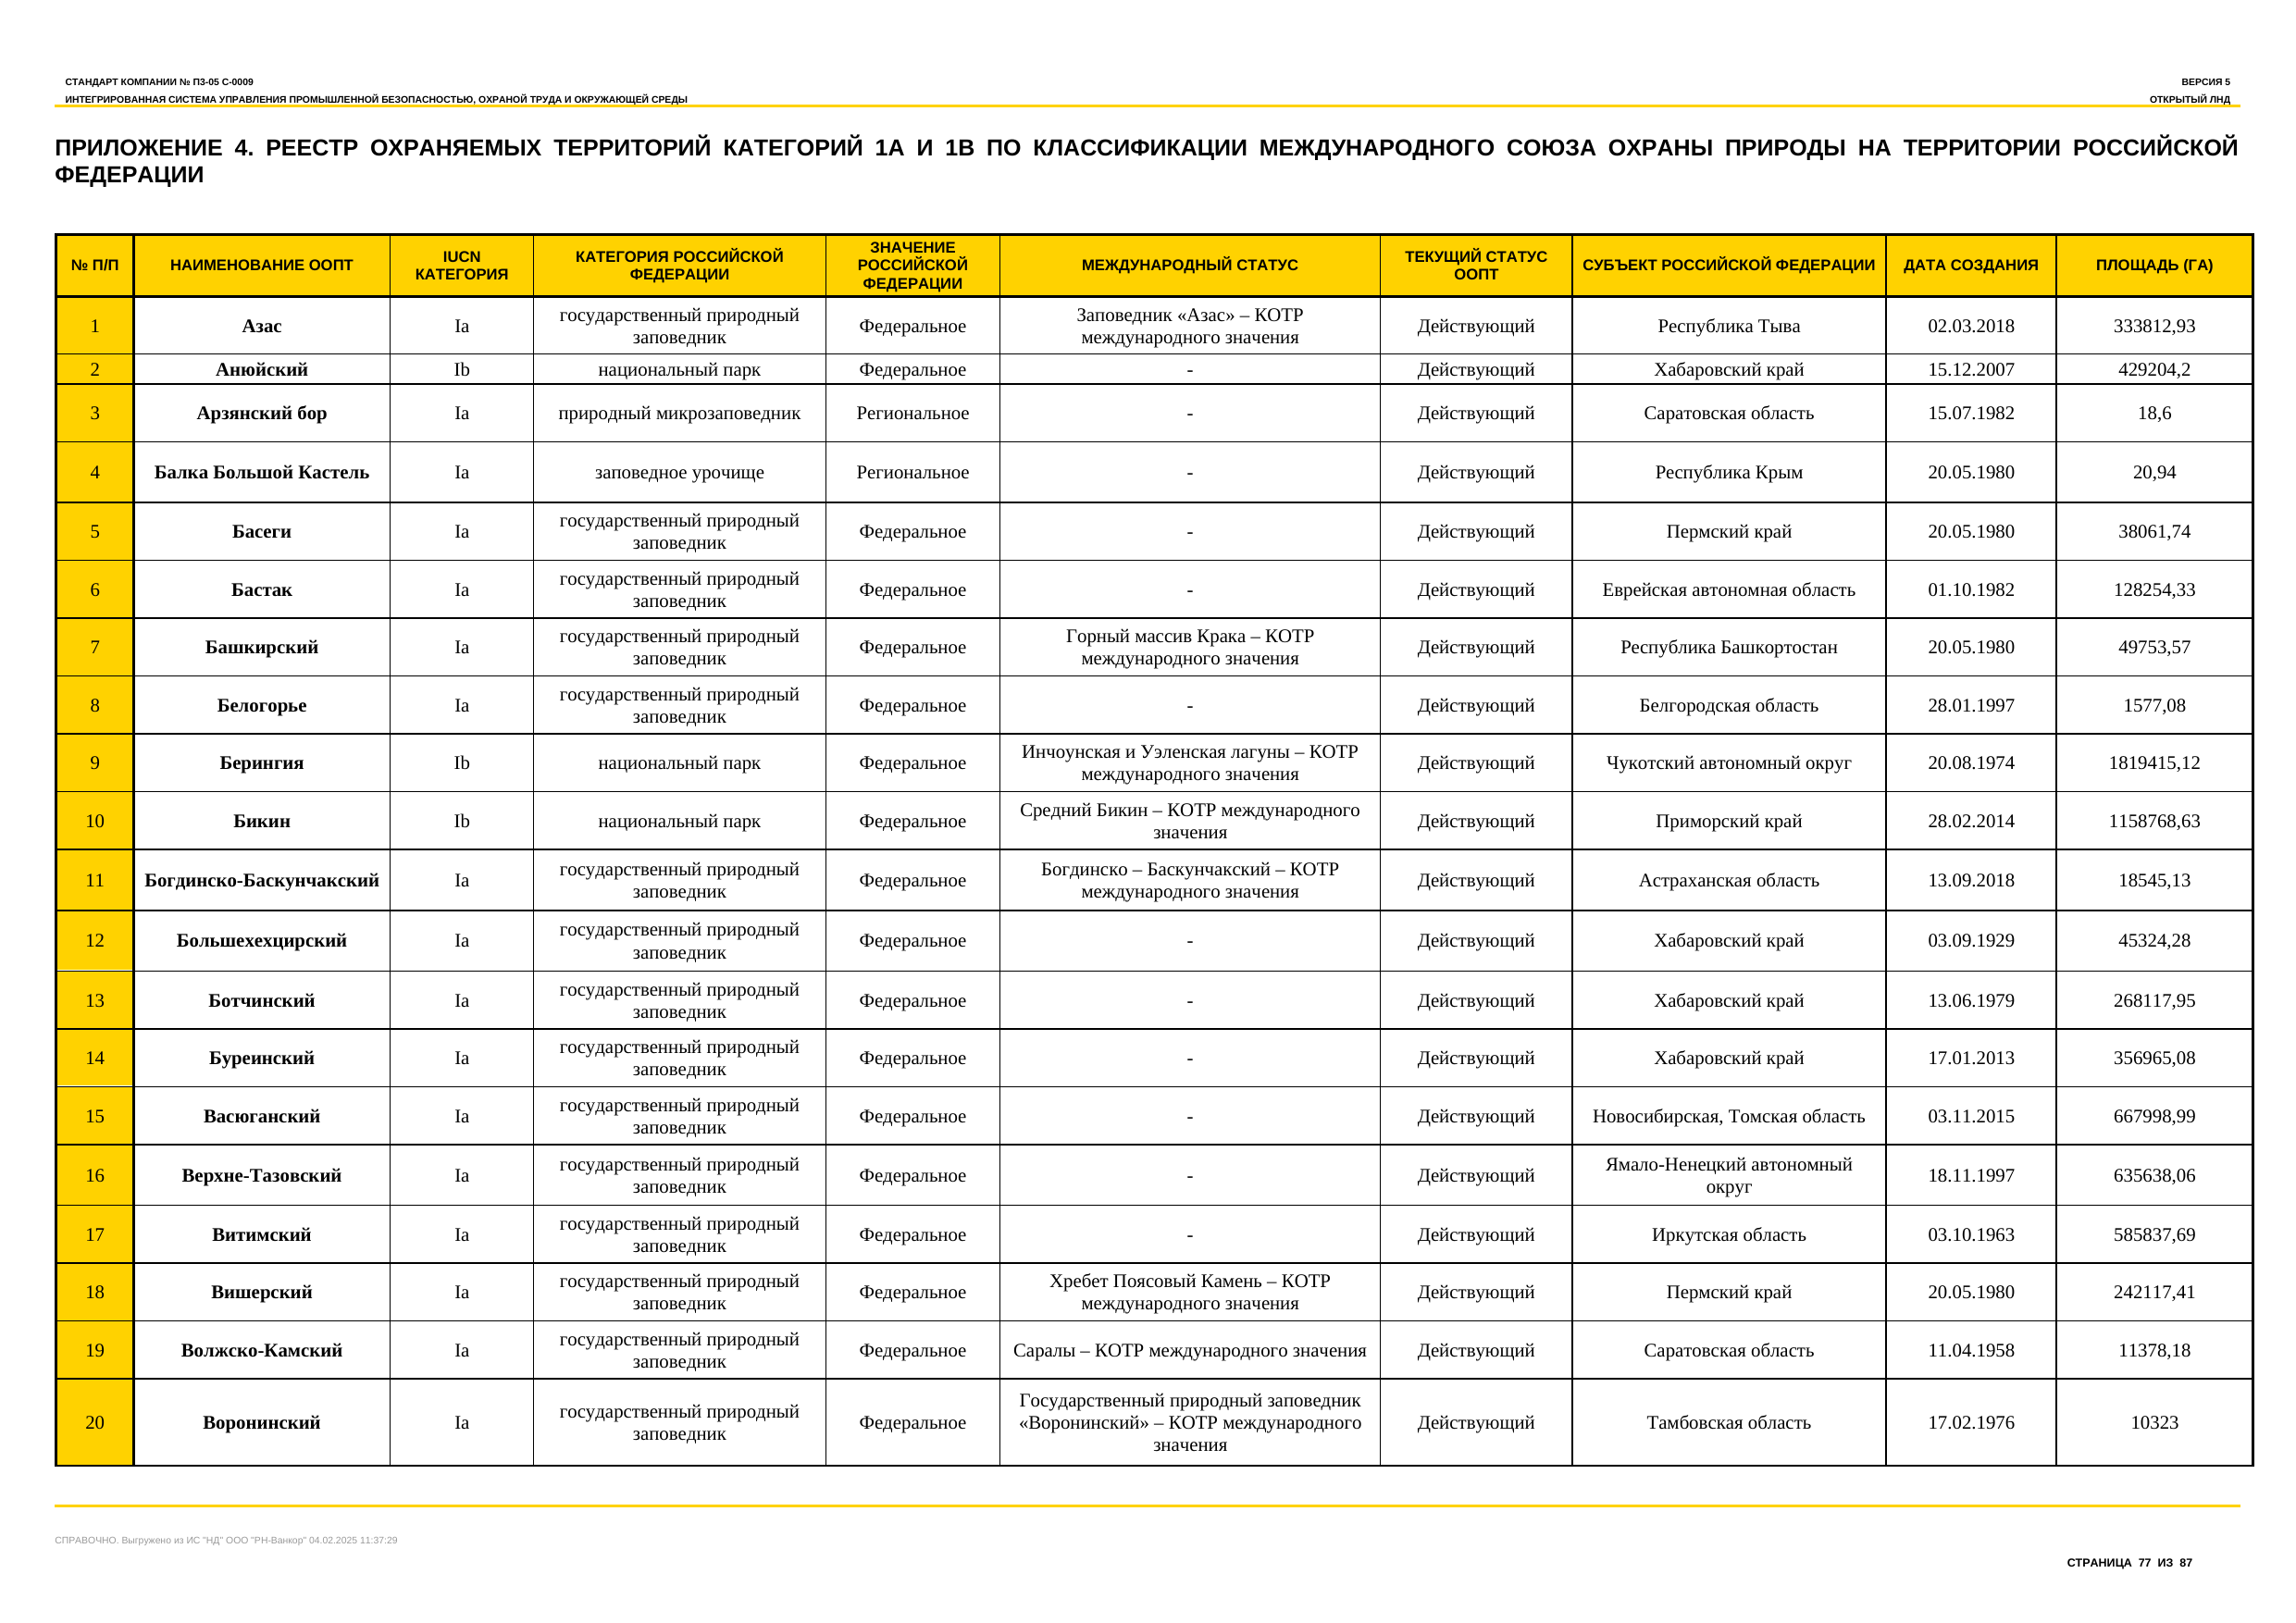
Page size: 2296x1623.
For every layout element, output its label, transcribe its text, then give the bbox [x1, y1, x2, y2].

table_cell 1577,08 [2057, 676, 2252, 733]
table_cell Еврейская автономная область [1573, 561, 1885, 617]
table_cell Федеральное [826, 619, 999, 675]
table_cell Федеральное [826, 561, 999, 617]
table_cell Ia [391, 561, 533, 617]
table_cell - [1000, 911, 1380, 970]
table_header IUCN КАТЕГОРИЯ [391, 236, 533, 295]
table_cell - [1000, 676, 1380, 733]
table_cell Федеральное [826, 911, 999, 970]
table_cell - [1000, 503, 1380, 560]
table_cell 45324,28 [2057, 911, 2252, 970]
table_cell 3 [57, 385, 132, 441]
table_cell Федеральное [826, 735, 999, 791]
table_header ДАТА СОЗДАНИЯ [1887, 236, 2055, 295]
table_cell Действующий [1381, 1380, 1571, 1465]
table_cell 15.12.2007 [1887, 354, 2055, 383]
table_cell 18545,13 [2057, 850, 2252, 910]
table_cell Действующий [1381, 1264, 1571, 1320]
table_cell Саратовская область [1573, 1321, 1885, 1378]
table_header ПЛОЩАДЬ (ГА) [2057, 236, 2252, 295]
table_cell Верхне-Тазовский [135, 1146, 390, 1205]
table_cell Действующий [1381, 972, 1571, 1028]
table_cell национальный парк [534, 792, 825, 849]
table_cell 635638,06 [2057, 1146, 2252, 1205]
table_cell Заповедник «Азас» – КОТР международного значения [1000, 298, 1380, 353]
table_cell Богдинско-Баскунчакский [135, 850, 390, 910]
table_cell Ib [391, 354, 533, 383]
table_cell - [1000, 354, 1380, 383]
table_cell 242117,41 [2057, 1264, 2252, 1320]
table_cell 13.09.2018 [1887, 850, 2055, 910]
table_cell Федеральное [826, 298, 999, 353]
table_cell государственный природный заповедник [534, 1030, 825, 1085]
table_cell Новосибирская, Томская область [1573, 1087, 1885, 1144]
table_cell Ia [391, 298, 533, 353]
table_cell 38061,74 [2057, 503, 2252, 560]
table_cell государственный природный заповедник [534, 1321, 825, 1378]
table_cell Ia [391, 1321, 533, 1378]
table_cell Федеральное [826, 676, 999, 733]
table_cell Бикин [135, 792, 390, 849]
table_cell Горный массив Крака – КОТР международного значения [1000, 619, 1380, 675]
table_cell Ib [391, 792, 533, 849]
table_cell Вишерский [135, 1264, 390, 1320]
table_cell 13.06.1979 [1887, 972, 2055, 1028]
table_cell национальный парк [534, 354, 825, 383]
table_cell Действующий [1381, 354, 1571, 383]
table_cell Азас [135, 298, 390, 353]
table_cell - [1000, 1146, 1380, 1205]
table_cell Ботчинский [135, 972, 390, 1028]
table_header СУБЪЕКТ РОССИЙСКОЙ ФЕДЕРАЦИИ [1573, 236, 1885, 295]
table_cell 03.10.1963 [1887, 1206, 2055, 1262]
table_cell Ia [391, 1030, 533, 1085]
table_cell Федеральное [826, 1087, 999, 1144]
table_cell Ia [391, 1206, 533, 1262]
table_cell Ia [391, 972, 533, 1028]
table_cell Действующий [1381, 442, 1571, 502]
table_cell Хабаровский край [1573, 1030, 1885, 1085]
table_cell государственный природный заповедник [534, 1264, 825, 1320]
table_cell Действующий [1381, 1146, 1571, 1205]
table_cell Действующий [1381, 1030, 1571, 1085]
table_cell государственный природный заповедник [534, 1087, 825, 1144]
table_cell 17.01.2013 [1887, 1030, 2055, 1085]
table_cell Иркутская область [1573, 1206, 1885, 1262]
table_cell 18,6 [2057, 385, 2252, 441]
table_cell 2 [57, 354, 132, 383]
table_cell 28.02.2014 [1887, 792, 2055, 849]
table_cell Действующий [1381, 298, 1571, 353]
table_cell Ia [391, 1087, 533, 1144]
table_cell 15 [57, 1087, 132, 1144]
table_cell Ia [391, 676, 533, 733]
table_cell Басеги [135, 503, 390, 560]
table_cell Федеральное [826, 972, 999, 1028]
table_cell 16 [57, 1146, 132, 1205]
table_cell Астраханская область [1573, 850, 1885, 910]
table_cell Действующий [1381, 1206, 1571, 1262]
table_header ТЕКУЩИЙ СТАТУС ООПТ [1381, 236, 1571, 295]
table_cell 18 [57, 1264, 132, 1320]
table_cell 429204,2 [2057, 354, 2252, 383]
table_cell 02.03.2018 [1887, 298, 2055, 353]
table_cell Региональное [826, 385, 999, 441]
table_cell 4 [57, 442, 132, 502]
table_cell Действующий [1381, 1321, 1571, 1378]
table_cell 15.07.1982 [1887, 385, 2055, 441]
table_cell Республика Башкортостан [1573, 619, 1885, 675]
table_cell 1819415,12 [2057, 735, 2252, 791]
table_header НАИМЕНОВАНИЕ ООПТ [135, 236, 390, 295]
table_cell Действующий [1381, 911, 1571, 970]
table_cell 585837,69 [2057, 1206, 2252, 1262]
table_cell Ia [391, 385, 533, 441]
table_cell Витимский [135, 1206, 390, 1262]
table_cell заповедное урочище [534, 442, 825, 502]
table_cell 12 [57, 911, 132, 970]
table_cell Действующий [1381, 619, 1571, 675]
table_cell Федеральное [826, 792, 999, 849]
table_cell Арзянский бор [135, 385, 390, 441]
table_cell Федеральное [826, 1264, 999, 1320]
table_cell 20.05.1980 [1887, 503, 2055, 560]
table_cell Белогорье [135, 676, 390, 733]
table_cell государственный природный заповедник [534, 503, 825, 560]
table_cell Действующий [1381, 561, 1571, 617]
table_cell Хребет Поясовый Камень – КОТР международного значения [1000, 1264, 1380, 1320]
table_cell - [1000, 1030, 1380, 1085]
table_cell Башкирский [135, 619, 390, 675]
table_cell Ia [391, 442, 533, 502]
table_cell 1 [57, 298, 132, 353]
table_cell природный микрозаповедник [534, 385, 825, 441]
table_cell 356965,08 [2057, 1030, 2252, 1085]
table_cell 1158768,63 [2057, 792, 2252, 849]
table_cell Ямало-Ненецкий автономный округ [1573, 1146, 1885, 1205]
table_cell Действующий [1381, 676, 1571, 733]
table_cell Хабаровский край [1573, 972, 1885, 1028]
table_cell 667998,99 [2057, 1087, 2252, 1144]
table_cell 9 [57, 735, 132, 791]
table_cell 20.05.1980 [1887, 619, 2055, 675]
table_cell 01.10.1982 [1887, 561, 2055, 617]
table_cell Ia [391, 850, 533, 910]
table_cell Федеральное [826, 503, 999, 560]
table_cell Ia [391, 911, 533, 970]
table_cell - [1000, 972, 1380, 1028]
table_cell 5 [57, 503, 132, 560]
table_cell - [1000, 1087, 1380, 1144]
table_cell Анюйский [135, 354, 390, 383]
table_cell Буреинский [135, 1030, 390, 1085]
table_cell 03.09.1929 [1887, 911, 2055, 970]
table_cell Действующий [1381, 503, 1571, 560]
table_cell 11378,18 [2057, 1321, 2252, 1378]
table_cell 333812,93 [2057, 298, 2252, 353]
table_cell Богдинско – Баскунчакский – КОТР международного значения [1000, 850, 1380, 910]
table_cell государственный природный заповедник [534, 298, 825, 353]
table_cell Федеральное [826, 1206, 999, 1262]
table_cell Ia [391, 1380, 533, 1465]
table_cell Действующий [1381, 850, 1571, 910]
table_cell Инчоунская и Уэленская лагуны – КОТР международного значения [1000, 735, 1380, 791]
table_cell 20,94 [2057, 442, 2252, 502]
table_cell 7 [57, 619, 132, 675]
table_cell государственный природный заповедник [534, 972, 825, 1028]
table_cell - [1000, 1206, 1380, 1262]
table_cell Васюганский [135, 1087, 390, 1144]
table_cell Действующий [1381, 1087, 1571, 1144]
table_cell Федеральное [826, 354, 999, 383]
table_cell Федеральное [826, 850, 999, 910]
table_cell Региональное [826, 442, 999, 502]
subtitle ПРИЛОЖЕНИЕ 4. РЕЕСТР ОХРАНЯЕМЫХ ТЕРРИТОРИЙ КАТЕГОРИЙ 1А И 1B ПО КЛАССИФИКАЦИИ МЕЖДУНАРОДНОГО СОЮЗА ОХРАНЫ ПРИРОДЫ НА ТЕРРИТОРИИ РОССИЙСКОЙ ФЕДЕРАЦИИ [55, 134, 2240, 188]
table_cell 17 [57, 1206, 132, 1262]
table_header КАТЕГОРИЯ РОССИЙСКОЙ ФЕДЕРАЦИИ [534, 236, 825, 295]
table_cell Чукотский автономный округ [1573, 735, 1885, 791]
table_cell Ia [391, 503, 533, 560]
table_cell государственный природный заповедник [534, 561, 825, 617]
table_cell 128254,33 [2057, 561, 2252, 617]
table_cell государственный природный заповедник [534, 911, 825, 970]
table_cell государственный природный заповедник [534, 676, 825, 733]
table_cell Действующий [1381, 735, 1571, 791]
table_cell Ia [391, 619, 533, 675]
table_cell Приморский край [1573, 792, 1885, 849]
table_cell Воронинский [135, 1380, 390, 1465]
table_cell Тамбовская область [1573, 1380, 1885, 1465]
table_cell Бастак [135, 561, 390, 617]
table_cell Федеральное [826, 1380, 999, 1465]
table_cell государственный природный заповедник [534, 1380, 825, 1465]
table_cell 49753,57 [2057, 619, 2252, 675]
table_cell 8 [57, 676, 132, 733]
table_cell 11.04.1958 [1887, 1321, 2055, 1378]
table_cell 20.08.1974 [1887, 735, 2055, 791]
table_cell 13 [57, 972, 132, 1028]
table_cell 20.05.1980 [1887, 442, 2055, 502]
table_cell Средний Бикин – КОТР международного значения [1000, 792, 1380, 849]
table_cell 10 [57, 792, 132, 849]
table_cell Федеральное [826, 1030, 999, 1085]
table_cell Федеральное [826, 1321, 999, 1378]
table_cell 6 [57, 561, 132, 617]
table_cell Саратовская область [1573, 385, 1885, 441]
table_cell 20 [57, 1380, 132, 1465]
table_cell Большехехцирский [135, 911, 390, 970]
table_cell государственный природный заповедник [534, 1206, 825, 1262]
table_cell 268117,95 [2057, 972, 2252, 1028]
table_cell 28.01.1997 [1887, 676, 2055, 733]
table_cell Саралы – КОТР международного значения [1000, 1321, 1380, 1378]
table_cell Республика Крым [1573, 442, 1885, 502]
table_cell - [1000, 442, 1380, 502]
table_cell государственный природный заповедник [534, 619, 825, 675]
table_cell Действующий [1381, 792, 1571, 849]
table_cell национальный парк [534, 735, 825, 791]
table_cell Пермский край [1573, 1264, 1885, 1320]
table_cell Белгородская область [1573, 676, 1885, 733]
table_cell Хабаровский край [1573, 911, 1885, 970]
table_cell Федеральное [826, 1146, 999, 1205]
table_header ЗНАЧЕНИЕ РОССИЙСКОЙ ФЕДЕРАЦИИ [826, 236, 999, 295]
table_cell государственный природный заповедник [534, 850, 825, 910]
table_cell 20.05.1980 [1887, 1264, 2055, 1320]
table_cell Республика Тыва [1573, 298, 1885, 353]
table_header № П/П [57, 236, 132, 295]
table_cell - [1000, 385, 1380, 441]
table_cell - [1000, 561, 1380, 617]
table_cell 18.11.1997 [1887, 1146, 2055, 1205]
table_header МЕЖДУНАРОДНЫЙ СТАТУС [1000, 236, 1380, 295]
table_cell Ib [391, 735, 533, 791]
table_cell Действующий [1381, 385, 1571, 441]
table_cell Ia [391, 1264, 533, 1320]
table_cell 14 [57, 1030, 132, 1085]
table_cell 19 [57, 1321, 132, 1378]
table_cell Хабаровский край [1573, 354, 1885, 383]
table_cell Ia [391, 1146, 533, 1205]
table_cell Пермский край [1573, 503, 1885, 560]
table_cell 17.02.1976 [1887, 1380, 2055, 1465]
table_cell 10323 [2057, 1380, 2252, 1465]
table_cell 03.11.2015 [1887, 1087, 2055, 1144]
table_cell Балка Большой Кастель [135, 442, 390, 502]
table_cell 11 [57, 850, 132, 910]
table_cell государственный природный заповедник [534, 1146, 825, 1205]
table_cell Волжско-Камский [135, 1321, 390, 1378]
table_cell Берингия [135, 735, 390, 791]
table_cell Государственный природный заповедник «Воронинский» – КОТР международного значения [1000, 1380, 1380, 1465]
